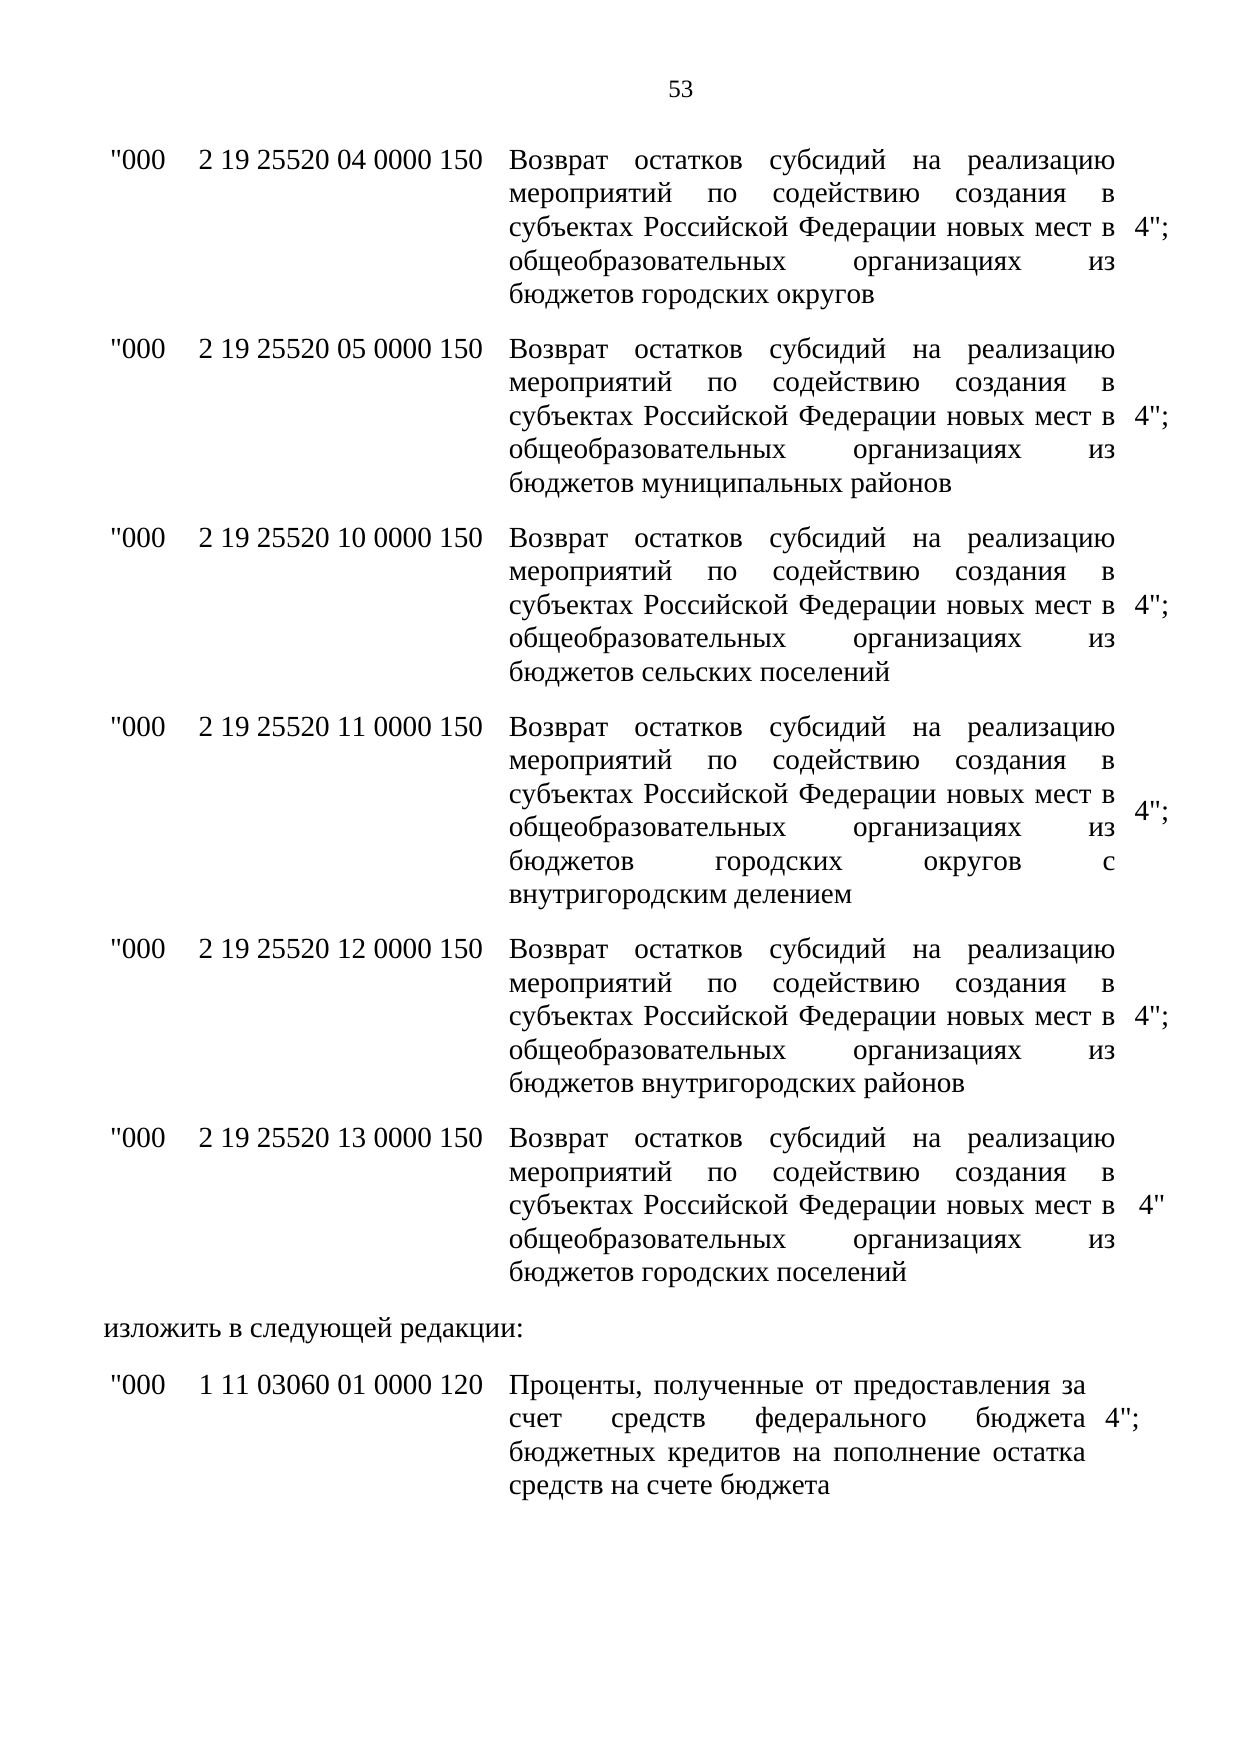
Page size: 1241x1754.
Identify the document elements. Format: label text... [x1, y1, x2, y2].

table_cell "000 [103, 698, 192, 921]
table_cell 4"; [1122, 698, 1181, 921]
table_header 4"; [1093, 1356, 1152, 1512]
table_cell 4" [1122, 1110, 1181, 1299]
table_cell 4"; [1122, 131, 1181, 320]
text изложить в следующей редакции: [103, 1311, 1181, 1344]
table_cell Возврат остатков субсидий на реализацию мероприятий по содействию создания в субъектах Российской Федерации новых мест в общеобразовательных организациях из бюджетов городских округов [502, 131, 1122, 320]
table_cell 2 19 25520 04 0000 150 [192, 131, 502, 320]
table_cell "000 [103, 320, 192, 509]
table_header 1 11 03060 01 0000 120 [192, 1356, 502, 1512]
table_cell 2 19 25520 05 0000 150 [192, 320, 502, 509]
table_cell Возврат остатков субсидий на реализацию мероприятий по содействию создания в субъектах Российской Федерации новых мест в общеобразовательных организациях из бюджетов городских поселений [502, 1110, 1122, 1299]
table_cell 4"; [1122, 320, 1181, 509]
table_cell 2 19 25520 13 0000 150 [192, 1110, 502, 1299]
table_cell "000 [103, 131, 192, 320]
table_cell Возврат остатков субсидий на реализацию мероприятий по содействию создания в субъектах Российской Федерации новых мест в общеобразовательных организациях из бюджетов внутригородских районов [502, 921, 1122, 1110]
table_cell Возврат остатков субсидий на реализацию мероприятий по содействию создания в субъектах Российской Федерации новых мест в общеобразовательных организациях из бюджетов сельских поселений [502, 509, 1122, 698]
table_cell "000 [103, 921, 192, 1110]
table_cell 4"; [1122, 509, 1181, 698]
table_cell 2 19 25520 12 0000 150 [192, 921, 502, 1110]
table_cell "000 [103, 509, 192, 698]
table_cell Возврат остатков субсидий на реализацию мероприятий по содействию создания в субъектах Российской Федерации новых мест в общеобразовательных организациях из бюджетов муниципальных районов [502, 320, 1122, 509]
table_header "000 [103, 1356, 192, 1512]
table_header Проценты, полученные от предоставления за счет средств федерального бюджета бюджетных кредитов на пополнение остатка средств на счете бюджета [502, 1356, 1093, 1512]
table_cell 2 19 25520 10 0000 150 [192, 509, 502, 698]
table_cell 4"; [1122, 921, 1181, 1110]
table_cell 2 19 25520 11 0000 150 [192, 698, 502, 921]
table_cell "000 [103, 1110, 192, 1299]
table_cell Возврат остатков субсидий на реализацию мероприятий по содействию создания в субъектах Российской Федерации новых мест в общеобразовательных организациях из бюджетов городских округов с внутригородским делением [502, 698, 1122, 921]
